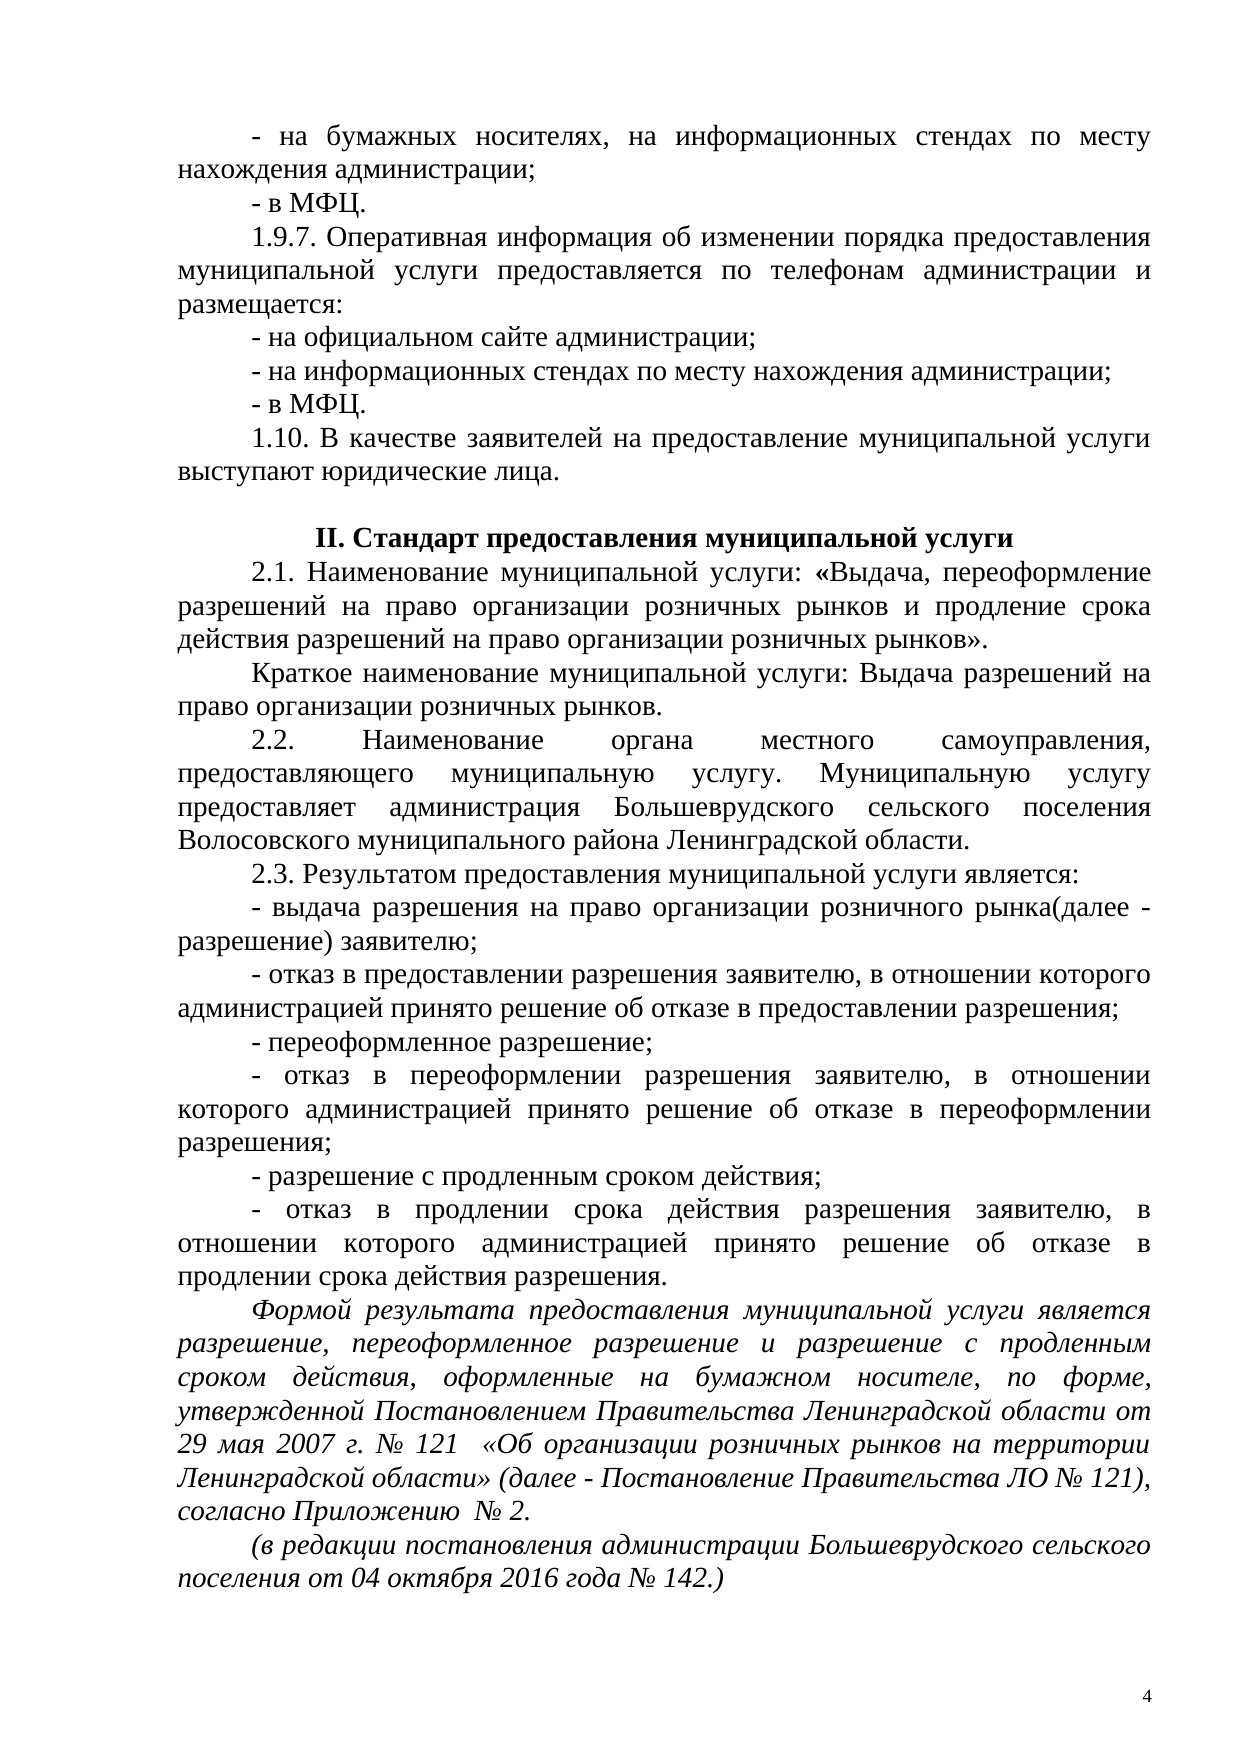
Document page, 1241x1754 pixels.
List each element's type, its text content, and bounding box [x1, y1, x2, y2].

text - в МФЦ. [177, 386, 1152, 420]
text - отказ в предоставлении разрешения заявителю, в отношении которого администрацией принято решение об отказе в предоставлении разрешения; [177, 957, 1152, 1024]
text 2.2. Наименование органа местного самоуправления, предоставляющего муниципальную услугу. Муниципальную услугу предоставляет администрация Большеврудского сельского поселения Волосовского муниципального района Ленинградской области. [177, 722, 1152, 856]
text - отказ в продлении срока действия разрешения заявителю, в отношении которого администрацией принято решение об отказе в продлении срока действия разрешения. [177, 1191, 1152, 1292]
text - отказ в переоформлении разрешения заявителю, в отношении которого администрацией принято решение об отказе в переоформлении разрешения; [177, 1057, 1152, 1158]
text (в редакции постановления администрации Большеврудского сельского поселения от 04 октября 2016 года № 142.) [177, 1527, 1152, 1594]
text 1.10. В качестве заявителей на предоставление муниципальной услуги выступают юридические лица. [177, 420, 1152, 487]
text Формой результата предоставления муниципальной услуги является разрешение, переоформленное разрешение и разрешение с продленным сроком действия, оформленные на бумажном носителе, по форме, утвержденной Постановлением Правительства Ленинградской области от 29 мая 2007 г. № 121 «Об организации розничных рынков на территории Ленинградской области» (далее - Постановление Правительства ЛО № 121), согласно Приложению № 2. [177, 1292, 1152, 1527]
text 2.1. Наименование муниципальной услуги: «Выдача, переоформление разрешений на право организации розничных рынков и продление срока действия разрешений на право организации розничных рынков». [177, 554, 1152, 655]
text 1.9.7. Оперативная информация об изменении порядка предоставления муниципальной услуги предоставляется по телефонам администрации и размещается: [177, 219, 1152, 319]
text - выдача разрешения на право организации розничного рынка(далее - разрешение) заявителю; [177, 889, 1152, 957]
text - на официальном сайте администрации; [177, 319, 1152, 353]
text - в МФЦ. [177, 185, 1152, 219]
text II. Стандарт предоставления муниципальной услуги [177, 521, 1152, 554]
text - переоформленное разрешение; [177, 1024, 1152, 1057]
text - на бумажных носителях, на информационных стендах по месту нахождения администрации; [177, 118, 1152, 185]
text Краткое наименование муниципальной услуги: Выдача разрешений на право организации розничных рынков. [177, 655, 1152, 722]
text - на информационных стендах по месту нахождения администрации; [177, 353, 1152, 386]
text 2.3. Результатом предоставления муниципальной услуги является: [177, 856, 1152, 889]
text - разрешение с продленным сроком действия; [177, 1158, 1152, 1191]
